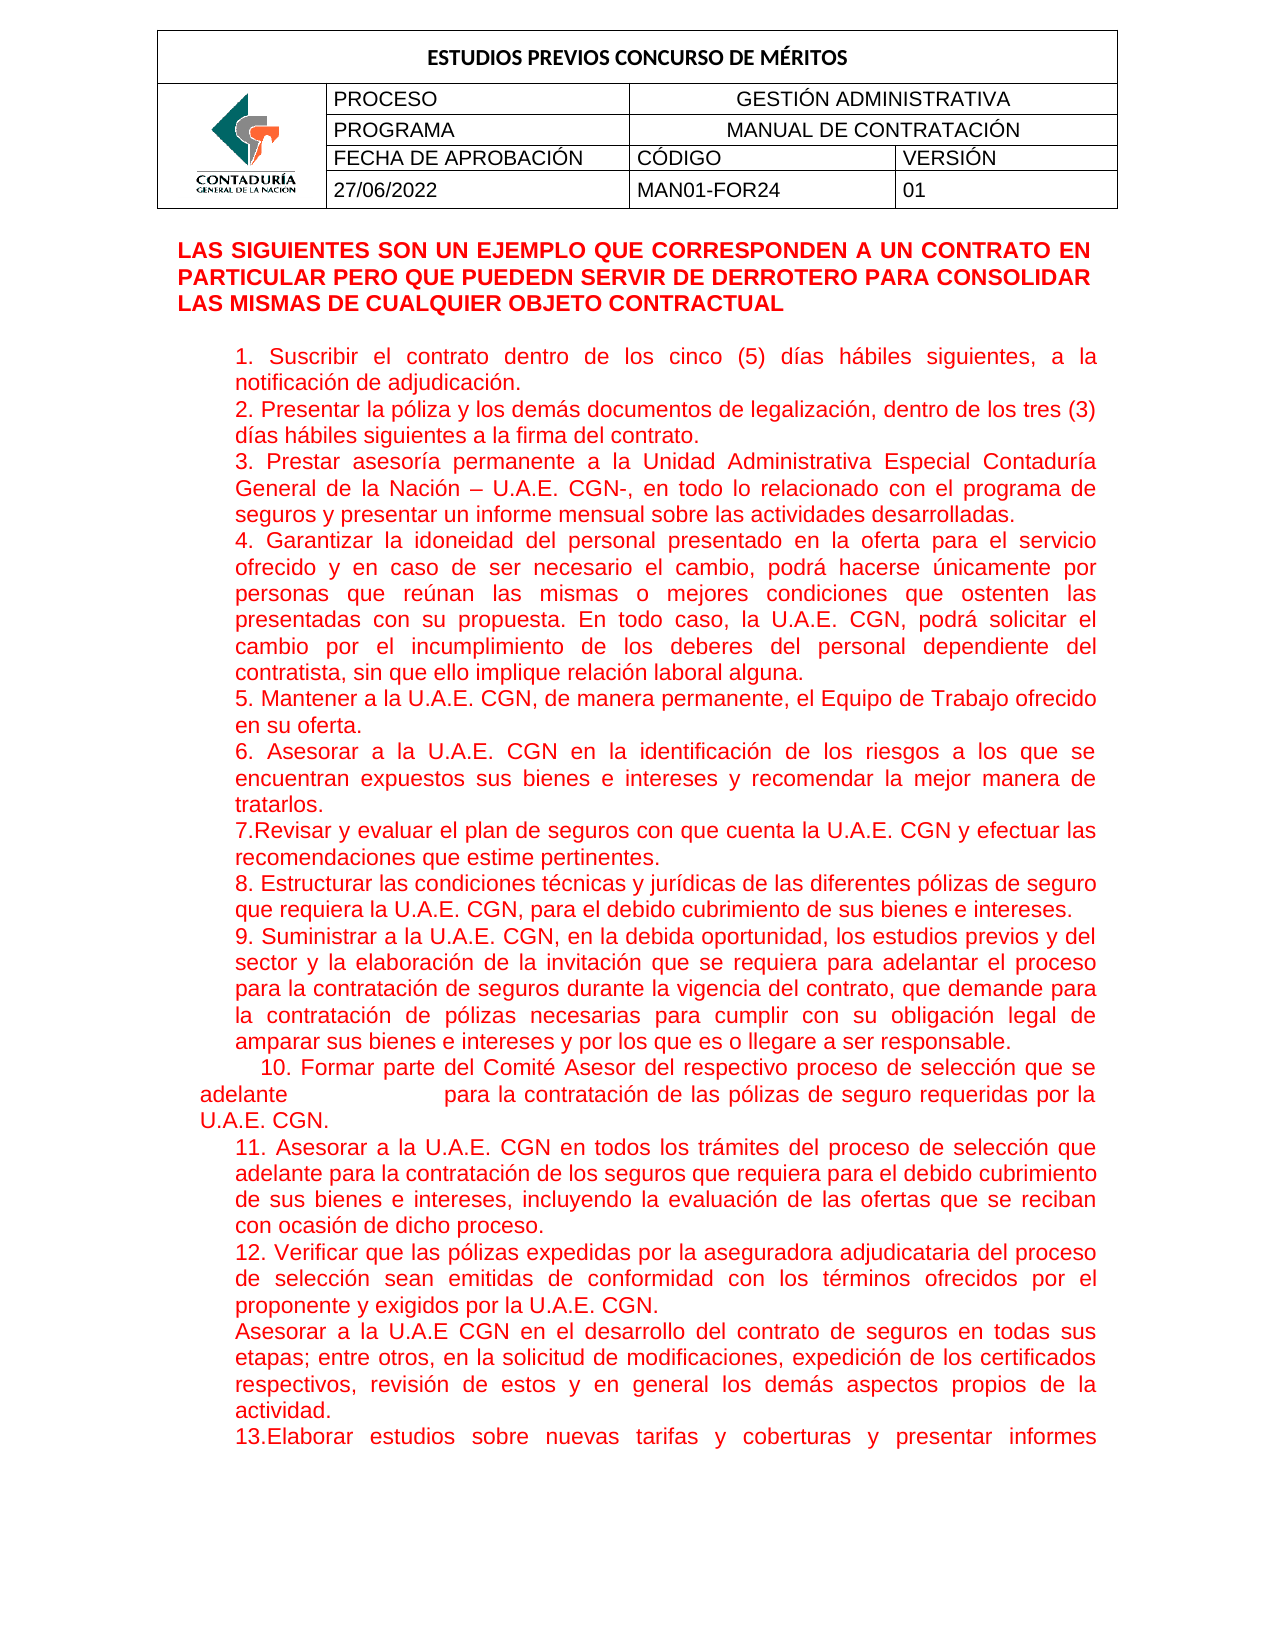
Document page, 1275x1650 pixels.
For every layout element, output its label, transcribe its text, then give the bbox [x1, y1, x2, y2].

picture [178, 85, 313, 198]
text 1. Suscribir el contrato dentro de los cinco (5) días hábiles siguientes, a la notificación de adjudicación. [235, 343, 1097, 396]
text 7.Revisar y evaluar el plan de seguros con que cuenta la U.A.E. CGN y efectuar las recomendaciones que estime pertinentes. [235, 817, 1097, 870]
text 11. Asesorar a la U.A.E. CGN en todos los trámites del proceso de selección que adelante para la contratación de los seguros que requiera para el debido cubrimiento de sus bienes e intereses, incluyendo la evaluación de las ofertas que se reciban con ocasión de dicho proceso. [235, 1133, 1097, 1239]
text 12. Verificar que las pólizas expedidas por la aseguradora adjudicataria del proceso de selección sean emitidas de conformidad con los términos ofrecidos por el proponente y exigidos por la U.A.E. CGN. [235, 1239, 1097, 1318]
text 9. Suministrar a la U.A.E. CGN, en la debida oportunidad, los estudios previos y del sector y la elaboración de la invitación que se requiera para adelantar el proceso para la contratación de seguros durante la vigencia del contrato, que demande para la contratación de pólizas necesarias para cumplir con su obligación legal de amparar sus bienes e intereses y por los que es o llegare a ser responsable. [235, 923, 1097, 1054]
text 6. Asesorar a la U.A.E. CGN en la identificación de los riesgos a los que se encuentran expuestos sus bienes e intereses y recomendar la mejor manera de tratarlos. [235, 738, 1097, 817]
text 2. Presentar la póliza y los demás documentos de legalización, dentro de los tres (3) días hábiles siguientes a la firma del contrato. [235, 396, 1097, 448]
text 4. Garantizar la idoneidad del personal presentado en la oferta para el servicio ofrecido y en caso de ser necesario el cambio, podrá hacerse únicamente por personas que reúnan las mismas o mejores condiciones que ostenten las presentadas con su propuesta. En todo caso, la U.A.E. CGN, podrá solicitar el cambio por el incumplimiento de los deberes del personal dependiente del contratista, sin que ello implique relación laboral alguna. [235, 527, 1097, 685]
text Asesorar a la U.A.E CGN en el desarrollo del contrato de seguros en todas sus etapas; entre otros, en la solicitud de modificaciones, expedición de los certificados respectivos, revisión de estos y en general los demás aspectos propios de la actividad. [235, 1318, 1097, 1423]
text 10. Formar parte del Comité Asesor del respectivo proceso de selección que se adelante para la contratación de las pólizas de seguro requeridas por la U.A.E. CGN. [199, 1054, 1097, 1133]
text 3. Prestar asesoría permanente a la Unidad Administrativa Especial Contaduría General de la Nación – U.A.E. CGN-, en todo lo relacionado con el programa de seguros y presentar un informe mensual sobre las actividades desarrolladas. [235, 448, 1097, 527]
text 5. Mantener a la U.A.E. CGN, de manera permanente, el Equipo de Trabajo ofrecido en su oferta. [235, 685, 1097, 738]
text LAS SIGUIENTES SON UN EJEMPLO QUE CORRESPONDEN A UN CONTRATO EN PARTICULAR PERO QUE PUEDEDN SERVIR DE DERROTERO PARA CONSOLIDAR LAS MISMAS DE CUALQUIER OBJETO CONTRACTUAL [177, 237, 1092, 316]
text 8. Estructurar las condiciones técnicas y jurídicas de las diferentes pólizas de seguro que requiera la U.A.E. CGN, para el debido cubrimiento de sus bienes e intereses. [235, 870, 1097, 923]
